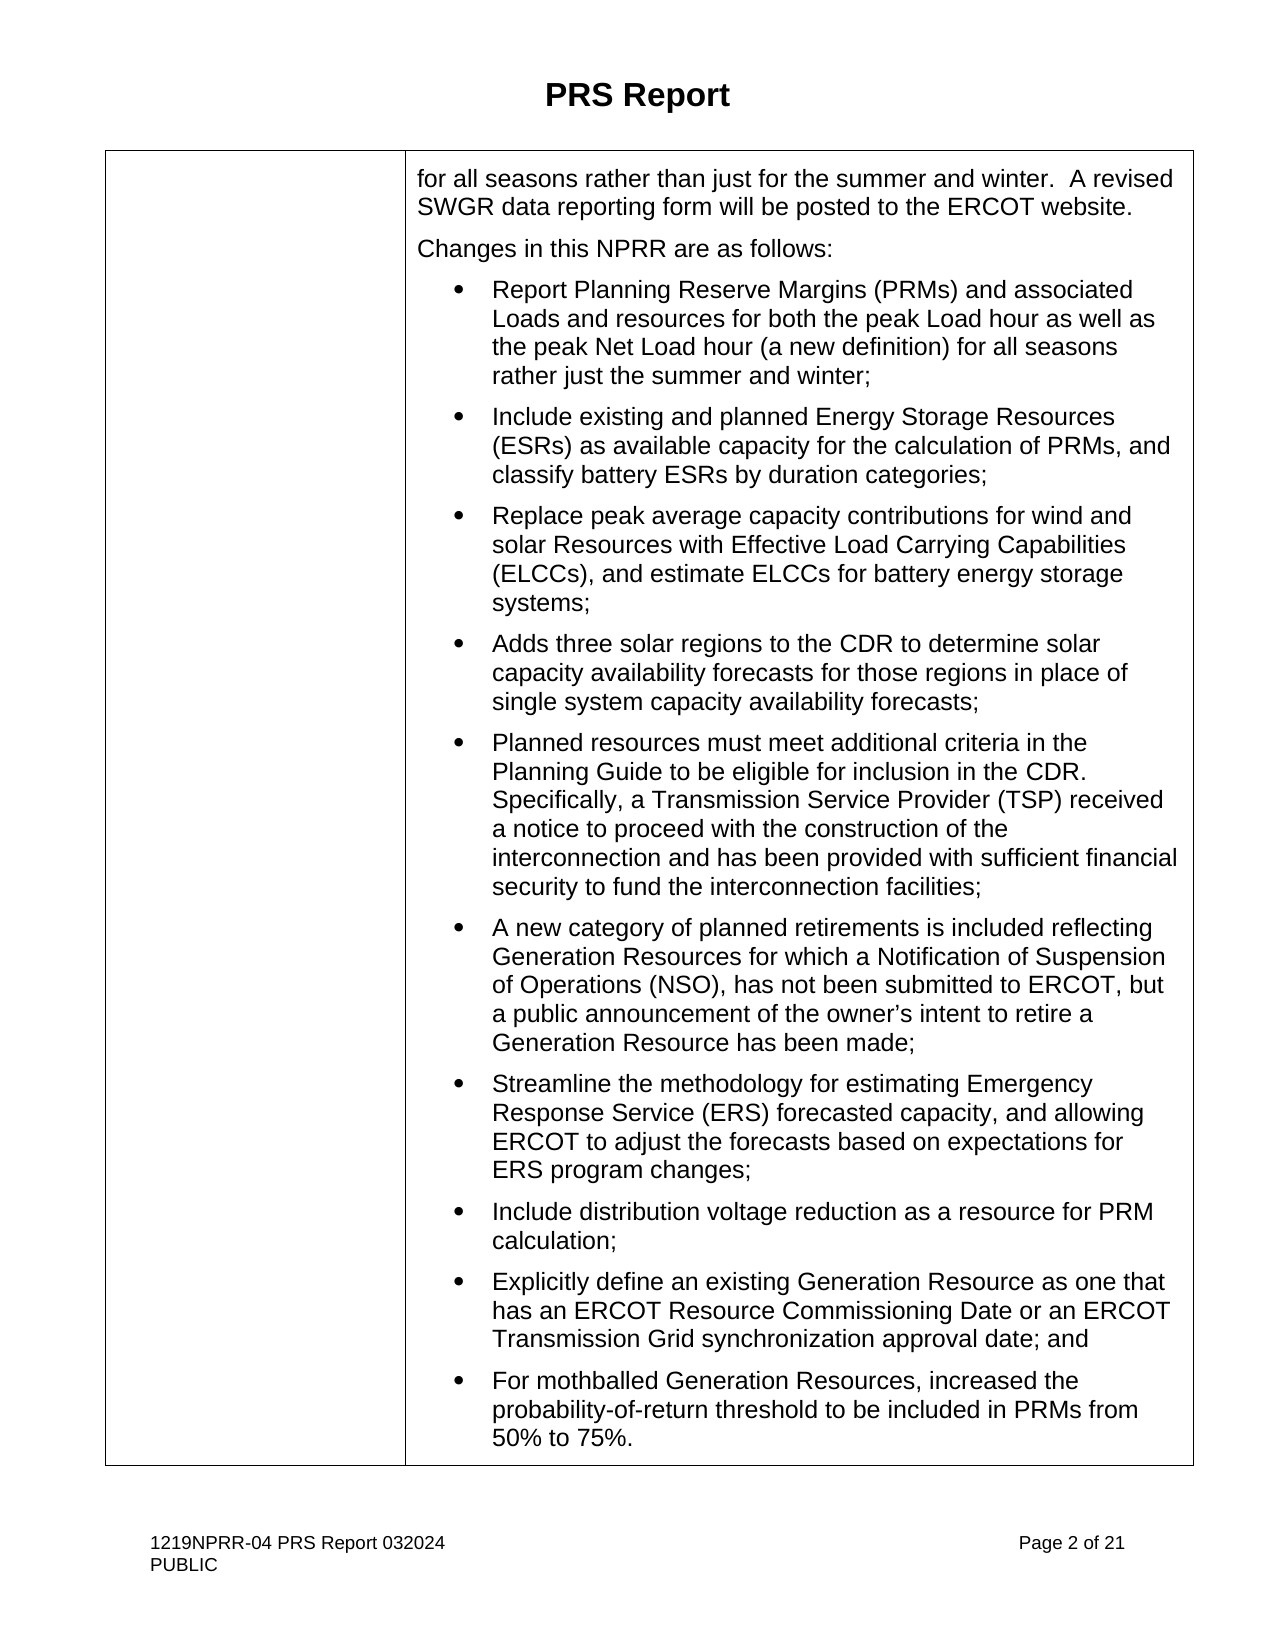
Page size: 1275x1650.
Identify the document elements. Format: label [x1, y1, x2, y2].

table_cell [406, 151, 1193, 1464]
table_cell [106, 151, 405, 1464]
